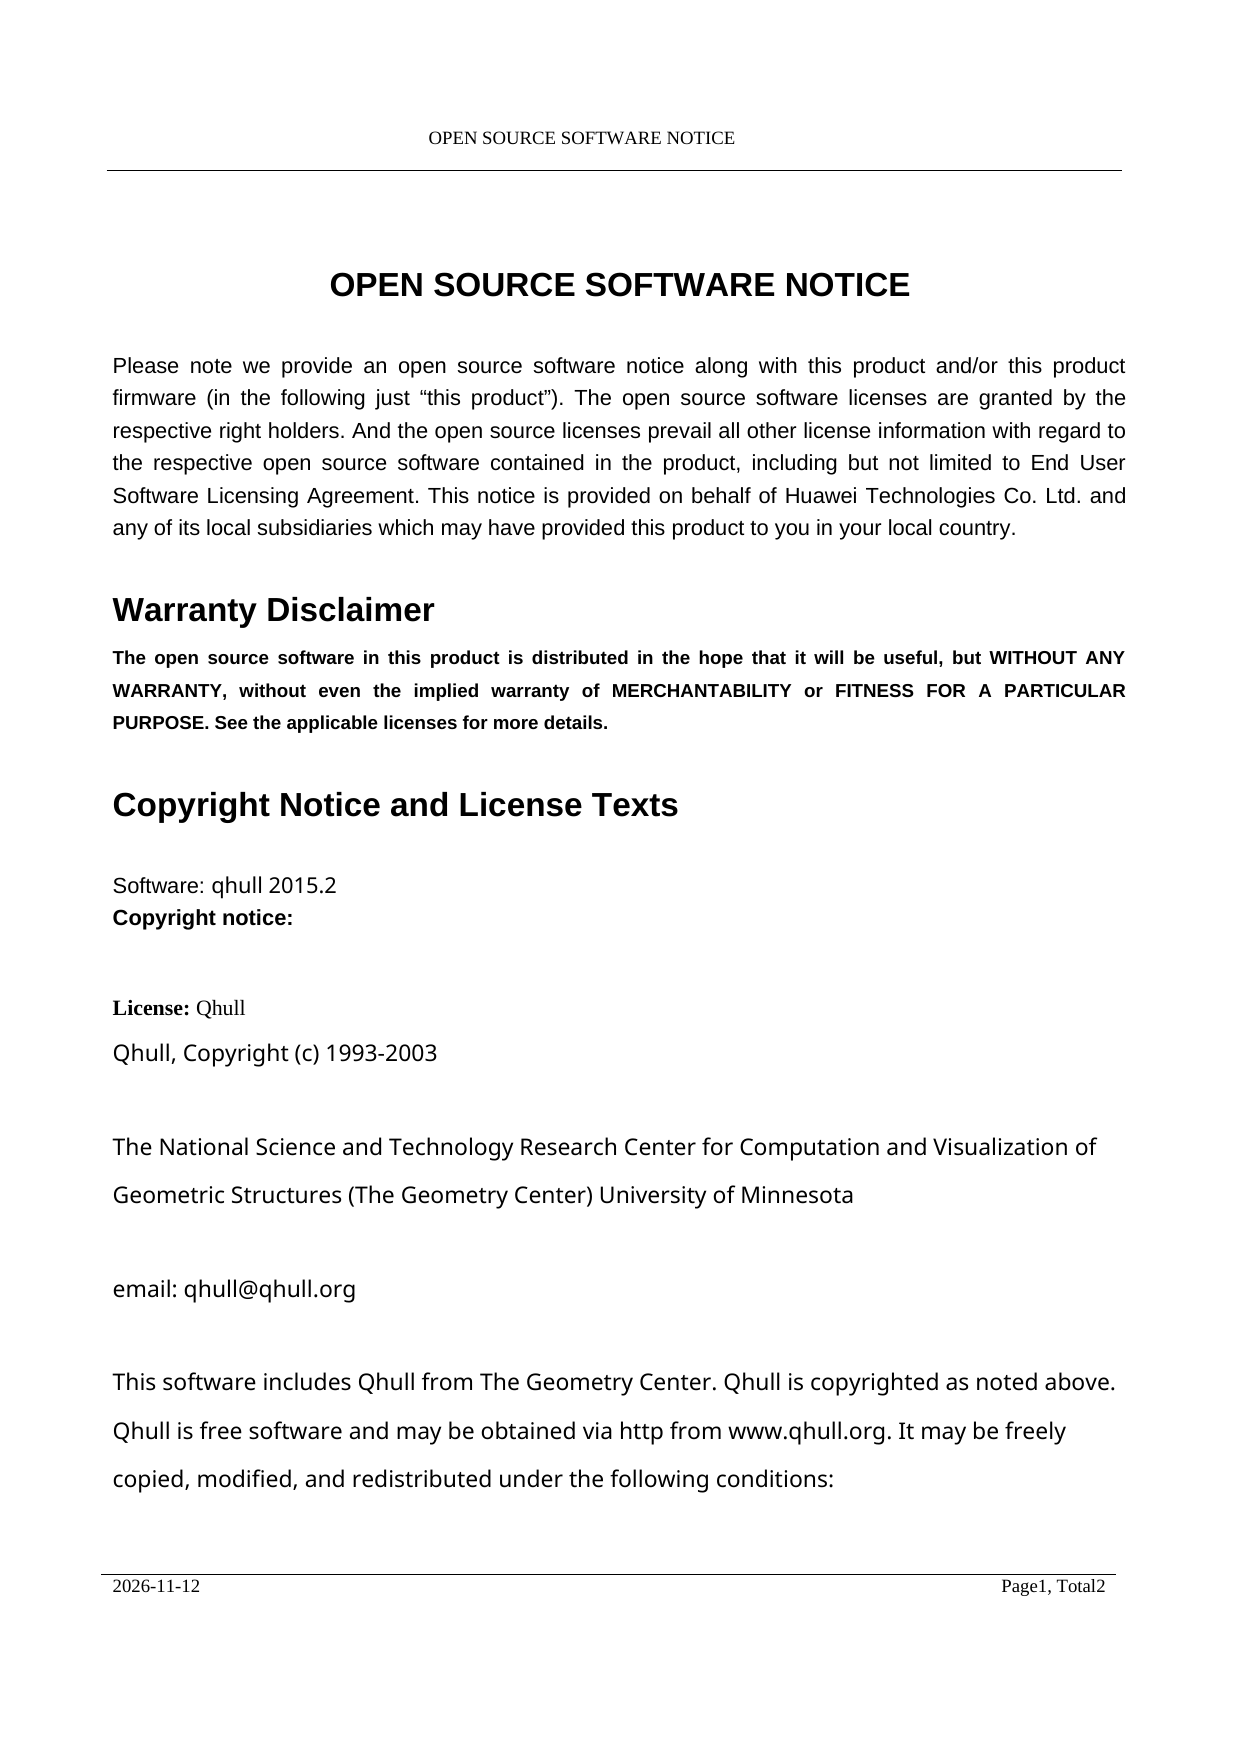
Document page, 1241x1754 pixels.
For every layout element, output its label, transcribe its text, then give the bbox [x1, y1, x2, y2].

text Qhull, Copyright (c) 1993-2003 [112, 1037, 1128, 1069]
text Copyright notice: [112, 901, 1128, 934]
text Please note we provide an open source software notice along with this product and/or this product firmware (in the following just “this product”). The open source software licenses are granted by the respective right holders. And the open source licenses prevail all other license information with regard to the respective open source software contained in the product, including but not limited to End User Software Licensing Agreement. This notice is provided on behalf of Huawei Technologies Co. Ltd. and any of its local subsidiaries which may have provided this product to you in your local country. [112, 349, 1128, 544]
text License: Qhull [112, 992, 1128, 1024]
text The open source software in this product is distributed in the hope that it will be useful, but WITHOUT ANY WARRANTY, without even the implied warranty of MERCHANTABILITY or FITNESS FOR A PARTICULAR PURPOSE. See the applicable licenses for more details. [112, 641, 1128, 739]
text The National Science and Technology Research Center for Computation and Visualization of Geometric Structures (The Geometry Center) University of Minnesota [112, 1130, 1128, 1211]
text This software includes Qhull from The Geometry Center. Qhull is copyrighted as noted above. Qhull is free software and may be obtained via http from www.qhull.org. It may be freely copied, modified, and redistributed under the following conditions: [112, 1365, 1128, 1495]
text Software: qhull 2015.2 [112, 869, 1128, 901]
text Warranty Disclaimer [112, 576, 1128, 641]
text email: qhull@qhull.org [112, 1272, 1128, 1304]
text OPEN SOURCE SOFTWARE NOTICE [112, 251, 1128, 316]
text Copyright Notice and License Texts [112, 771, 1128, 836]
